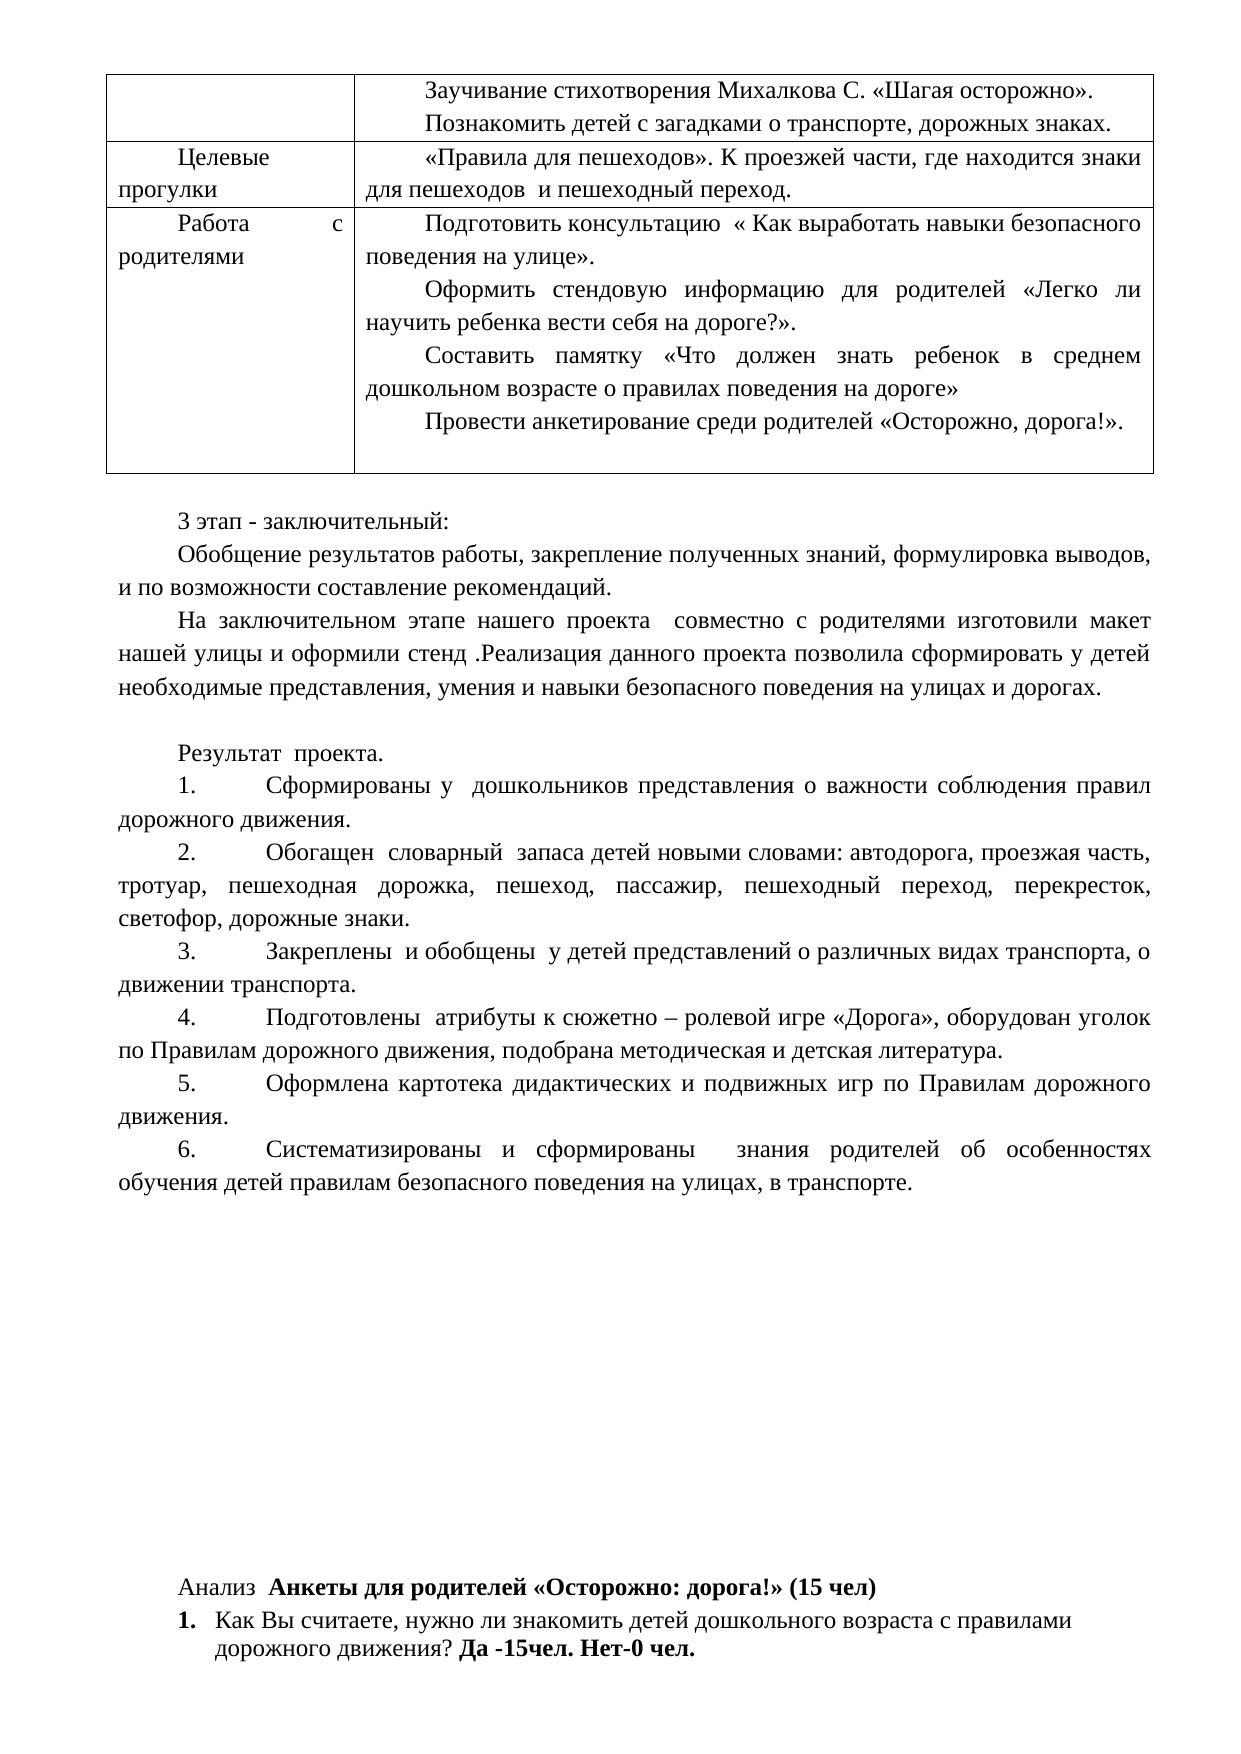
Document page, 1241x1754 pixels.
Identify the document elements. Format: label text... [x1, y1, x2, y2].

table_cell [355, 75, 1153, 141]
table_cell Целевые прогулки [107, 142, 354, 207]
list Сформированы у дошкольников представления о важности соблюдения правил дорожного движения. [118, 771, 1152, 832]
list 3 этап - заключительный: [118, 506, 1152, 535]
list Обогащен словарный запаса детей новыми словами: автодорога, проезжая часть, тротуар, пешеходная дорожка, пешеход, пассажир, пешеходный переход, перекресток, светофор, дорожные знаки. [118, 837, 1152, 931]
list Оформлена картотека дидактических и подвижных игр по Правилам дорожного движения. [118, 1068, 1152, 1129]
table_cell Подготовить консультацию « Как выработать навыки безопасного поведения на улице». Оформить стендовую информацию для родителей «Легко ли научить ребенка вести себя на дороге?». Составить памятку «Что должен знать ребенок в среднем дошкольном возрасте о правилах поведения на дороге» Провести анкетирование среди родителей «Осторожно, дорога!». [355, 208, 1153, 472]
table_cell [107, 75, 354, 141]
list На заключительном этапе нашего проекта совместно с родителями изготовили макет нашей улицы и оформили стенд .Реализация данного проекта позволила сформировать у детей необходимые представления, умения и навыки безопасного поведения на улицах и дорогах. [118, 606, 1152, 700]
list Подготовлены атрибуты к сюжетно – ролевой игре «Дорога», оборудован уголок по Правилам дорожного движения, подобрана методическая и детская литература. [118, 1002, 1152, 1063]
text Результат проекта. [118, 738, 1152, 766]
text Анализ Анкеты для родителей «Осторожно: дорога!» (15 чел) [118, 1572, 1152, 1601]
list Обобщение результатов работы, закрепление полученных знаний, формулировка выводов, и по возможности составление рекомендаций. [118, 539, 1152, 601]
list Систематизированы и сформированы знания родителей об особенностях обучения детей правилам безопасного поведения на улицах, в транспорте. [118, 1134, 1152, 1196]
table_cell Работа с родителями [107, 208, 354, 472]
list Как Вы считаете, нужно ли знакомить детей дошкольного возраста с правилами дорожного движения? Да -15чел. Нет-0 чел. [177, 1605, 1152, 1662]
list Закреплены и обобщены у детей представлений о различных видах транспорта, о движении транспорта. [118, 936, 1152, 997]
table_cell «Правила для пешеходов». К проезжей части, где находится знаки для пешеходов и пешеходный переход. [355, 142, 1153, 207]
